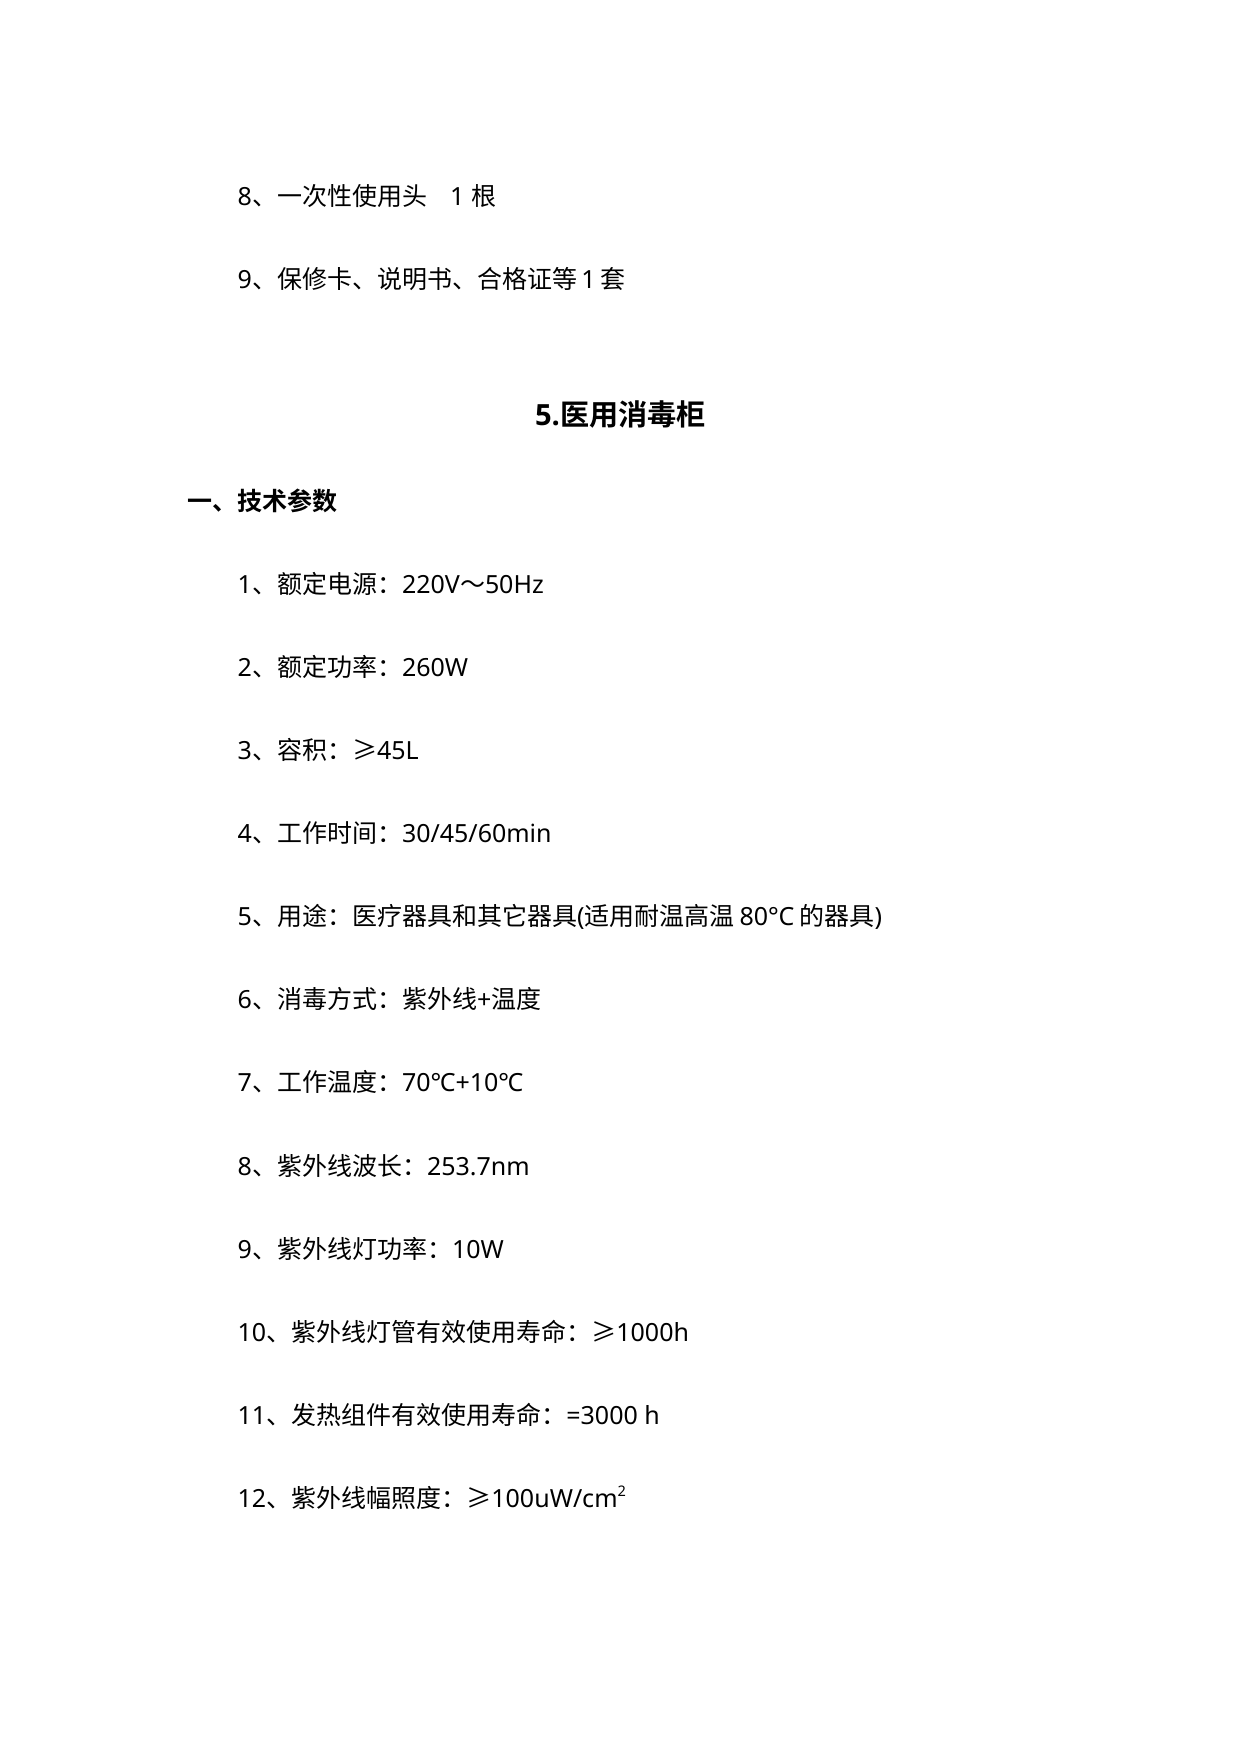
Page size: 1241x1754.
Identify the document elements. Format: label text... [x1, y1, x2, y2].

text 5.医用消毒柜 [187, 381, 1053, 446]
text 5、用途：医疗器具和其它器具(适用耐温高温80°C的器具) [187, 882, 1053, 947]
text 1、额定电源：220V～50Hz [187, 550, 1053, 615]
text 11、发热组件有效使用寿命：=3000 h [187, 1381, 1053, 1446]
text 12、紫外线幅照度：≥100uW/cm2 [187, 1464, 1053, 1529]
text 9、紫外线灯功率：10W [187, 1215, 1053, 1280]
text 2、额定功率：260W [187, 633, 1053, 698]
text 6、消毒方式：紫外线+温度 [187, 965, 1053, 1030]
text 7、工作温度：70℃+10℃ [187, 1048, 1053, 1113]
text 10、紫外线灯管有效使用寿命：≥1000h [187, 1298, 1053, 1363]
text 8、紫外线波长：253.7nm [187, 1132, 1053, 1197]
text 3、容积：≥45L [187, 716, 1053, 781]
text 一、技术参数 [187, 467, 1053, 532]
text 8、一次性使用头 1 根 [187, 162, 1053, 227]
text 9、保修卡、说明书、合格证等 1套 [187, 245, 1053, 310]
text 4、工作时间：30/45/60min [187, 799, 1053, 864]
